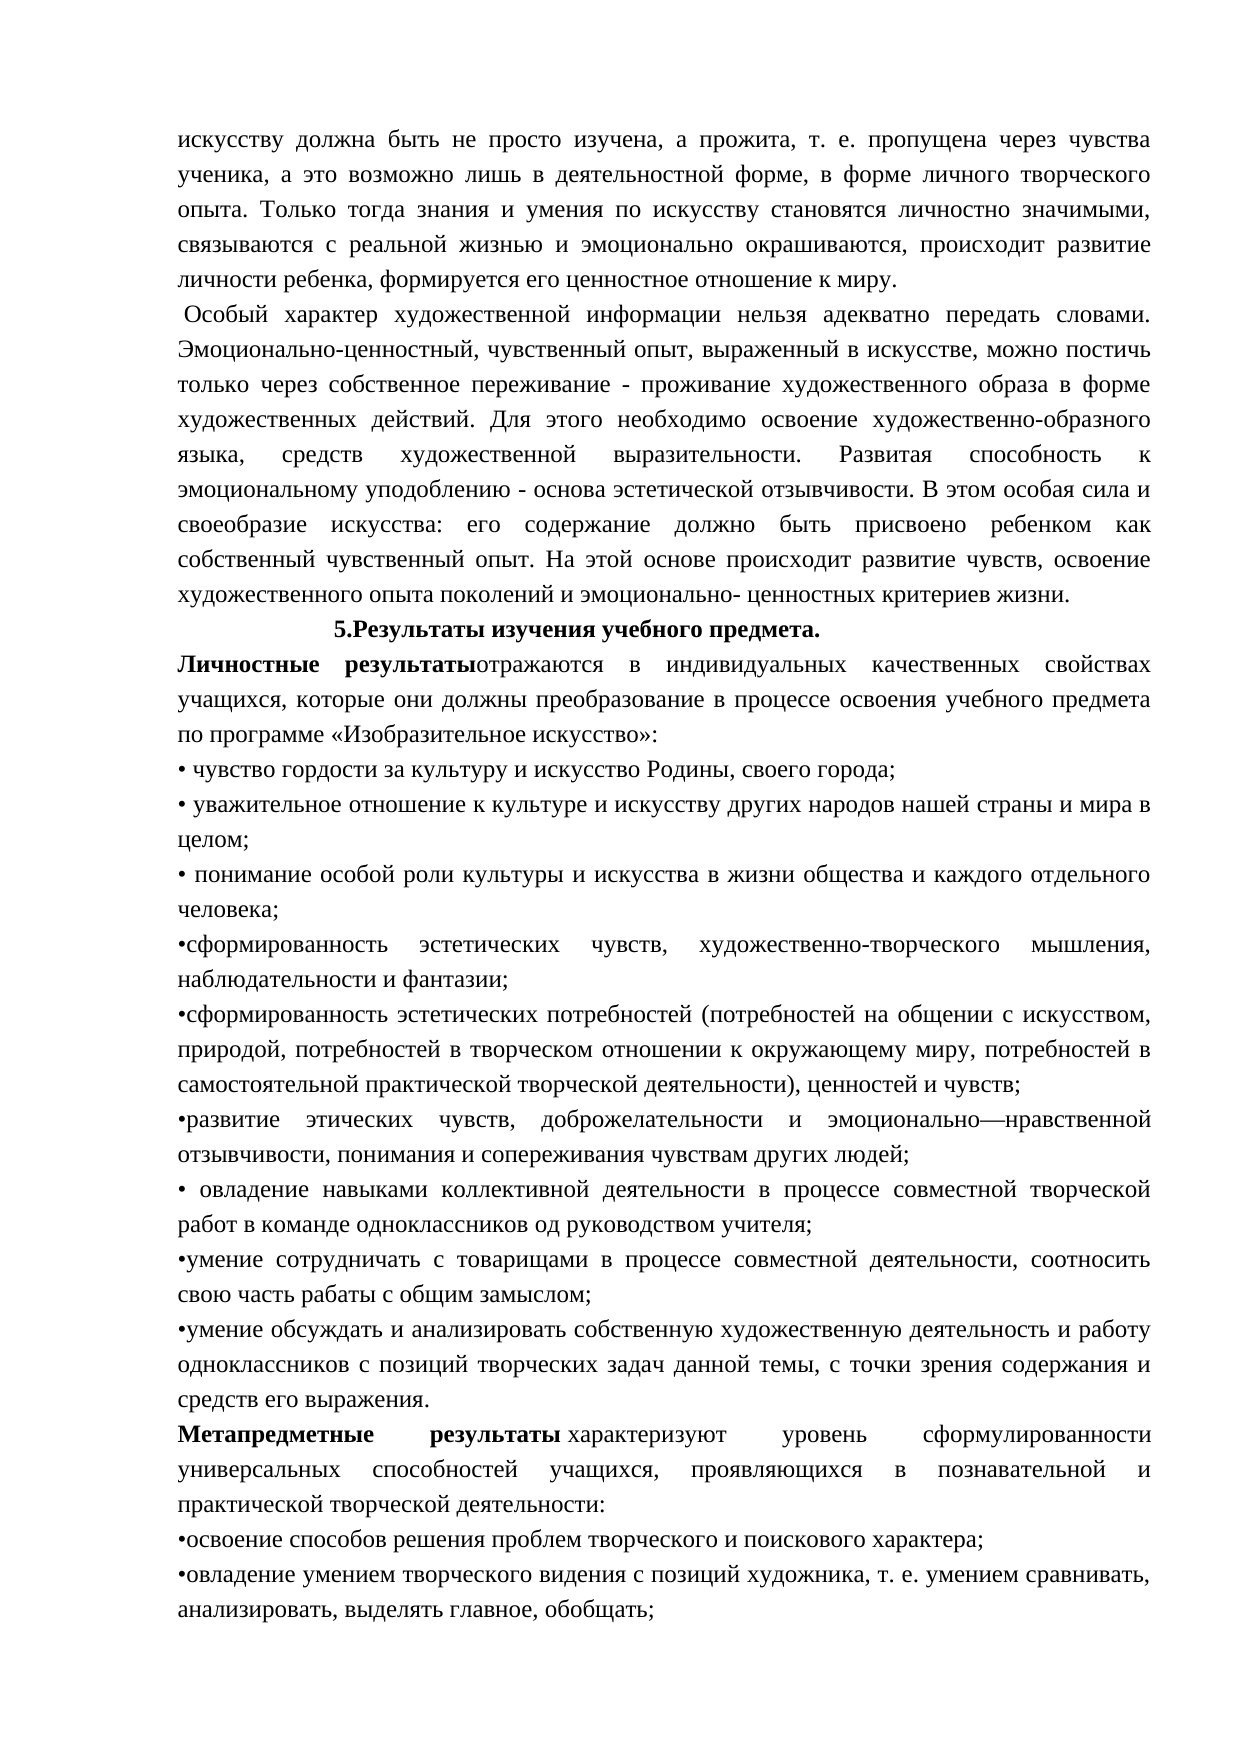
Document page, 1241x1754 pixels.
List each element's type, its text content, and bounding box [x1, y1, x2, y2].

text •умение сотрудничать с товарищами в процессе совместной деятельности, соотносить свою часть рабаты с общим замыслом; [177, 1238, 1152, 1308]
text •развитие этических чувств, доброжелательности и эмоционально—нравственной отзывчивости, понимания и сопереживания чувствам других людей; [177, 1098, 1152, 1168]
text •освоение способов решения проблем творческого и поискового характера; [177, 1518, 1152, 1553]
text •умение обсуждать и анализировать собственную художественную деятельность и работу одноклассников с позиций творческих задач данной темы, с точки зрения содержания и средств его выражения. [177, 1308, 1152, 1413]
text • уважительное отношение к культуре и искусству других народов нашей страны и мира в целом; [177, 783, 1152, 853]
text •сформированность эстетических чувств, художественно-творческого мышления, наблюдательности и фантазии; [177, 923, 1152, 993]
text •сформированность эстетических потребностей (потребностей на общении с искусством, природой, потребностей в творческом отношении к окружающему миру, потребностей в самостоятельной практической творческой деятельности), ценностей и чувств; [177, 993, 1152, 1098]
text • понимание особой роли культуры и искусства в жизни общества и каждого отдельного человека; [177, 853, 1152, 923]
text 5.Результаты изучения учебного предмета. [177, 608, 1152, 643]
text • овладение навыками коллективной деятельности в процессе совместной творческой работ в команде одноклассников од руководством учителя; [177, 1168, 1152, 1238]
text •овладение умением творческого видения с позиций художника, т. е. умением сравнивать, анализировать, выделять главное, обобщать; [177, 1553, 1152, 1623]
text Особый характер художественной информации нельзя адекватно передать словами. Эмоционально-ценностный, чувственный опыт, выраженный в искусстве, можно постичь только через собственное переживание - проживание художественного образа в форме художественных действий. Для этого необходимо освоение художественно-образного языка, средств художественной выразительности. Развитая способность к эмоциональному уподоблению - основа эстетической отзывчивости. В этом особая сила и своеобразие искусства: его содержание должно быть присвоено ребенком как собственный чувственный опыт. На этой основе происходит развитие чувств, освоение художественного опыта поколений и эмоционально- ценностных критериев жизни. [177, 293, 1152, 608]
text Личностные результатыотражаются в индивидуальных качественных свойствах учащихся, которые они должны преобразование в процессе освоения учебного предмета по программе «Изобразительное искусство»: [177, 643, 1152, 748]
text • чувство гордости за культуру и искусство Родины, своего города; [177, 748, 1152, 783]
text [177, 118, 1152, 293]
text Метапредметные результаты характеризуют уровень сформулированности универсальных способностей учащихся, проявляющихся в познавательной и практической творческой деятельности: [177, 1413, 1152, 1518]
